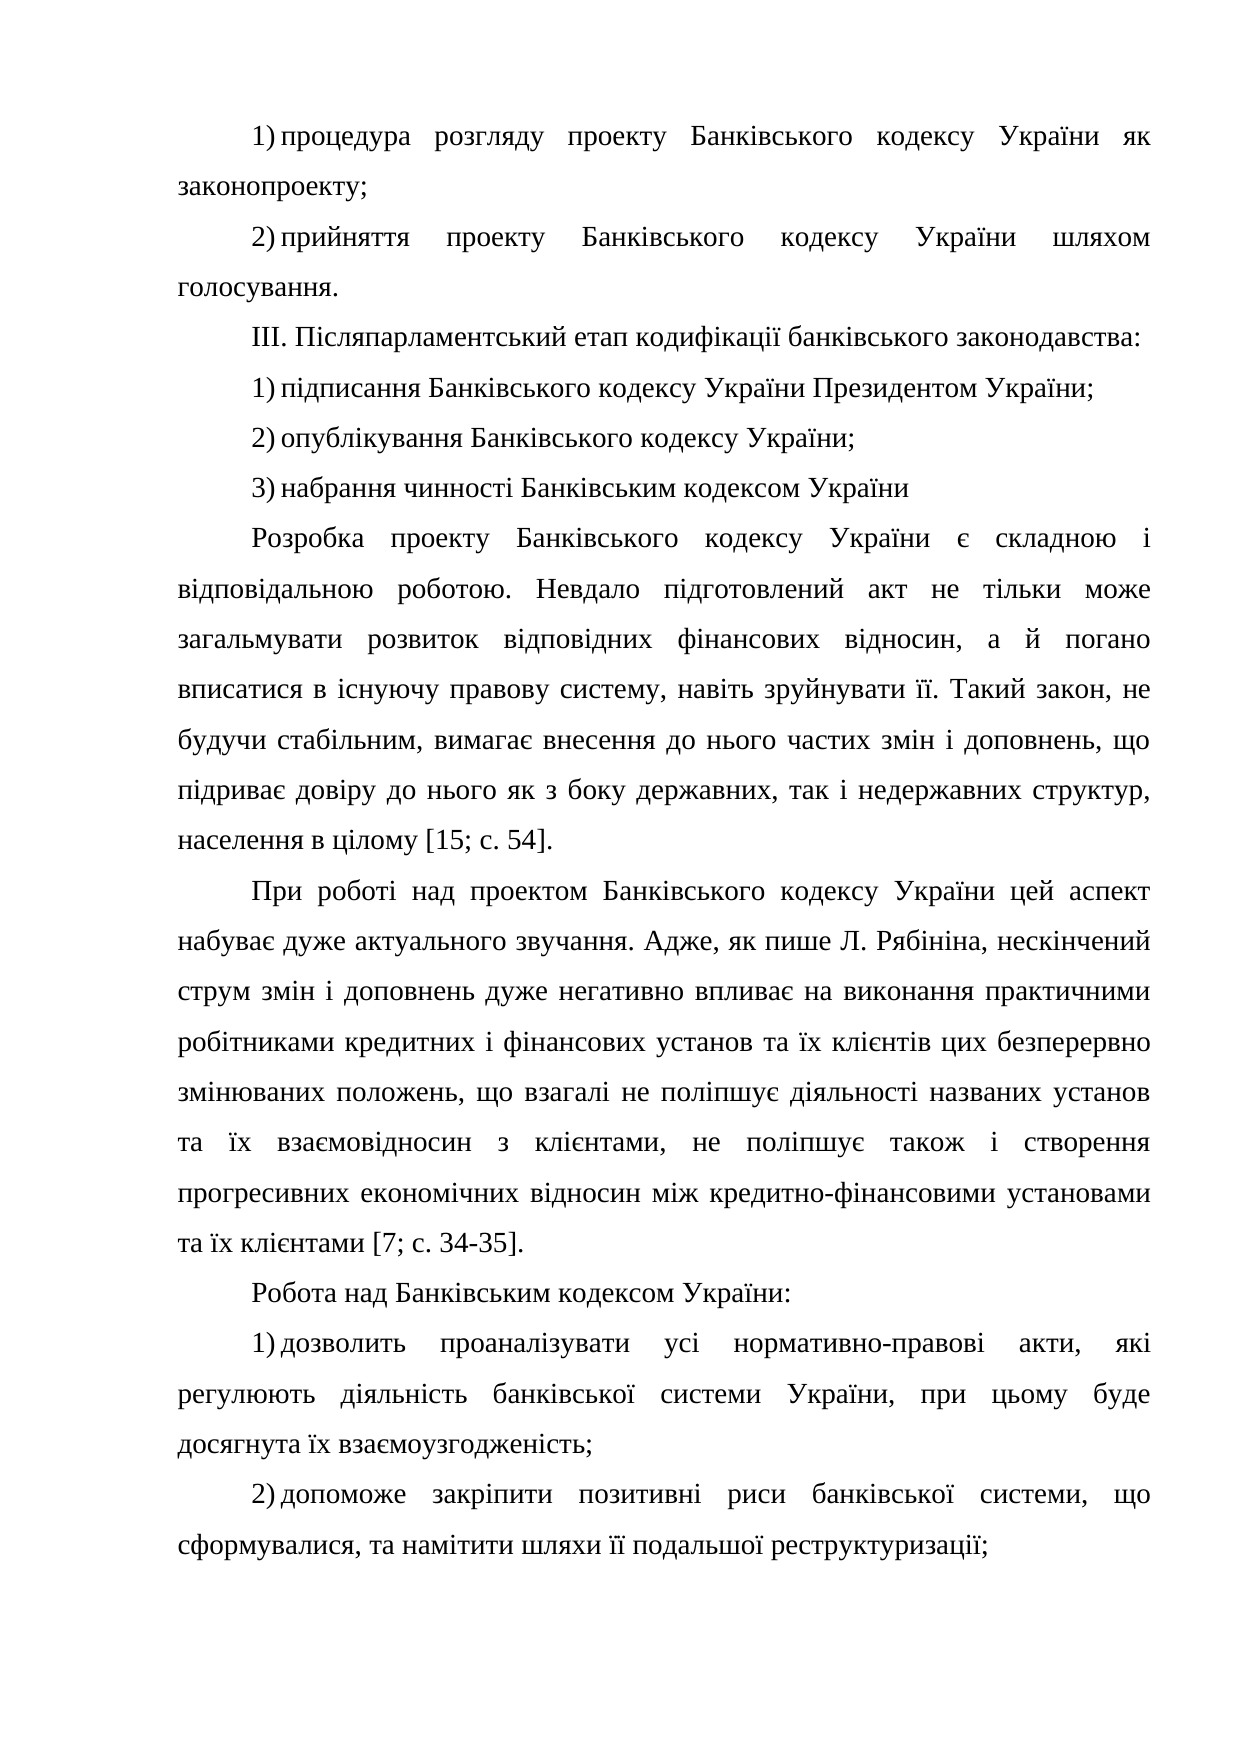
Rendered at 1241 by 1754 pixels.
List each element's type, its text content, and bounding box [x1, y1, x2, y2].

list процедура розгляду проекту Банківського кодексу України як законопроекту; [177, 118, 1152, 202]
text ІІІ. Післяпарламентський етап кодифікації банківського законодавства: [177, 319, 1152, 353]
list допоможе закріпити позитивні риси банківської системи, що сформувалися, та намітити шляхи її подальшої реструктуризації; [177, 1477, 1152, 1560]
list набрання чинності Банківським кодексом України [177, 470, 1152, 504]
text Розробка проекту Банківського кодексу України є складною і відповідальною роботою. Невдало підготовлений акт не тільки може загальмувати розвиток відповідних фінансових відносин, а й погано вписатися в існуючу правову систему, навіть зруйнувати її. Такий закон, не будучи стабільним, вимагає внесення до нього частих змін і доповнень, що підриває довіру до нього як з боку державних, так і недержавних структур, населення в цілому [15; с. 54]. [177, 521, 1152, 856]
list прийняття проекту Банківського кодексу України шляхом голосування. [177, 219, 1152, 303]
list дозволить проаналізувати усі нормативно-правові акти, які регулюють діяльність банківської системи України, при цьому буде досягнута їх взаємоузгодженість; [177, 1326, 1152, 1460]
text Робота над Банківським кодексом України: [177, 1275, 1152, 1309]
list підписання Банківського кодексу України Президентом України; [177, 370, 1152, 403]
list опублікування Банківського кодексу України; [177, 420, 1152, 453]
text При роботі над проектом Банківського кодексу України цей аспект набуває дуже актуального звучання. Адже, як пише Л. Рябініна, нескінчений струм змін і доповнень дуже негативно впливає на виконання практичними робітниками кредитних і фінансових установ та їх клієнтів цих безперервно змінюваних положень, що взагалі не поліпшує діяльності названих установ та їх взаємовідносин з клієнтами, не поліпшує також і створення прогресивних економічних відносин між кредитно-фінансовими установами та їх клієнтами [7; с. 34-35]. [177, 873, 1152, 1258]
